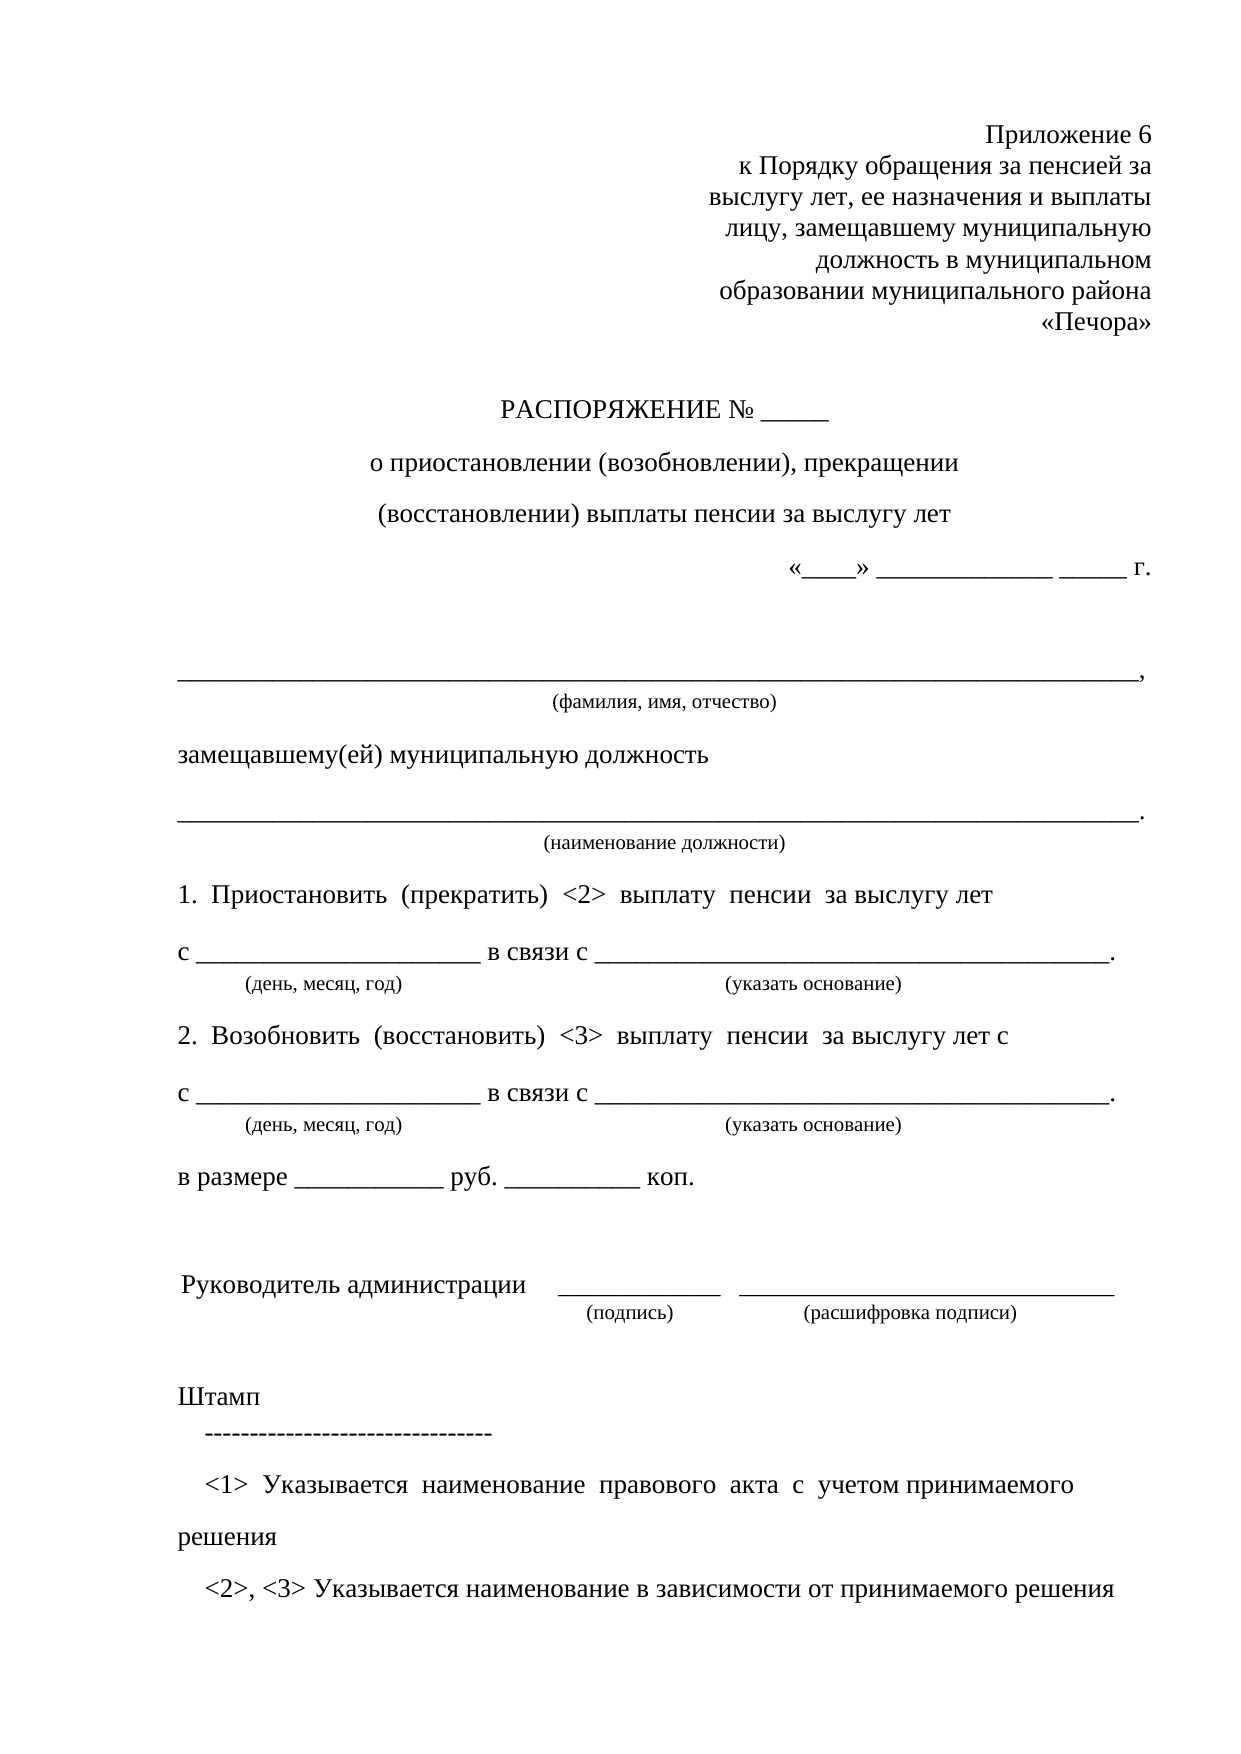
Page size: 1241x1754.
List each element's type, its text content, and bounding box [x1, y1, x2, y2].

text (фамилия, имя, отчество) [177, 689, 1152, 713]
text (восстановлении) выплаты пенсии за выслугу лет [177, 498, 1152, 529]
text РАСПОРЯЖЕНИЕ № _____ [177, 394, 1152, 425]
text (подпись) (расшифровка подписи) [118, 1299, 1152, 1324]
text -------------------------------- [177, 1416, 1152, 1447]
text к Порядку обращения за пенсией за выслугу лет, ее назначения и выплаты лицу, замещавшему муниципальную должность в муниципальном образовании муниципального района «Печора» [664, 149, 1152, 336]
text (день, месяц, год) (указать основание) [177, 971, 1152, 995]
text решения [177, 1520, 1152, 1551]
text (день, месяц, год) (указать основание) [177, 1111, 1152, 1136]
text <1> Указывается наименование правового акта с учетом принимаемого [177, 1468, 1152, 1499]
text 2. Возобновить (восстановить) <3> выплату пенсии за выслугу лет с [177, 1019, 1152, 1050]
text в размере ___________ руб. __________ коп. [177, 1160, 1152, 1191]
text (наименование должности) [177, 830, 1152, 854]
text о приостановлении (возобновлении), прекращении [177, 446, 1152, 477]
text замещавшему(ей) муниципальную должность [177, 738, 1152, 769]
text <2>, <3> Указывается наименование в зависимости от принимаемого решения [177, 1572, 1152, 1603]
text _______________________________________________________________________. [177, 794, 1152, 825]
text _______________________________________________________________________, [177, 653, 1152, 685]
text Штамп [177, 1380, 1152, 1412]
text с _____________________ в связи с ______________________________________. [177, 1076, 1152, 1107]
text Руководитель администрации _____________ ______________________________ [118, 1268, 1152, 1299]
text Приложение 6 [664, 118, 1152, 149]
text 1. Приостановить (прекратить) <2> выплату пенсии за выслугу лет [177, 878, 1152, 909]
text «____» _____________ _____ г. [177, 549, 1152, 581]
text с _____________________ в связи с ______________________________________. [177, 935, 1152, 966]
